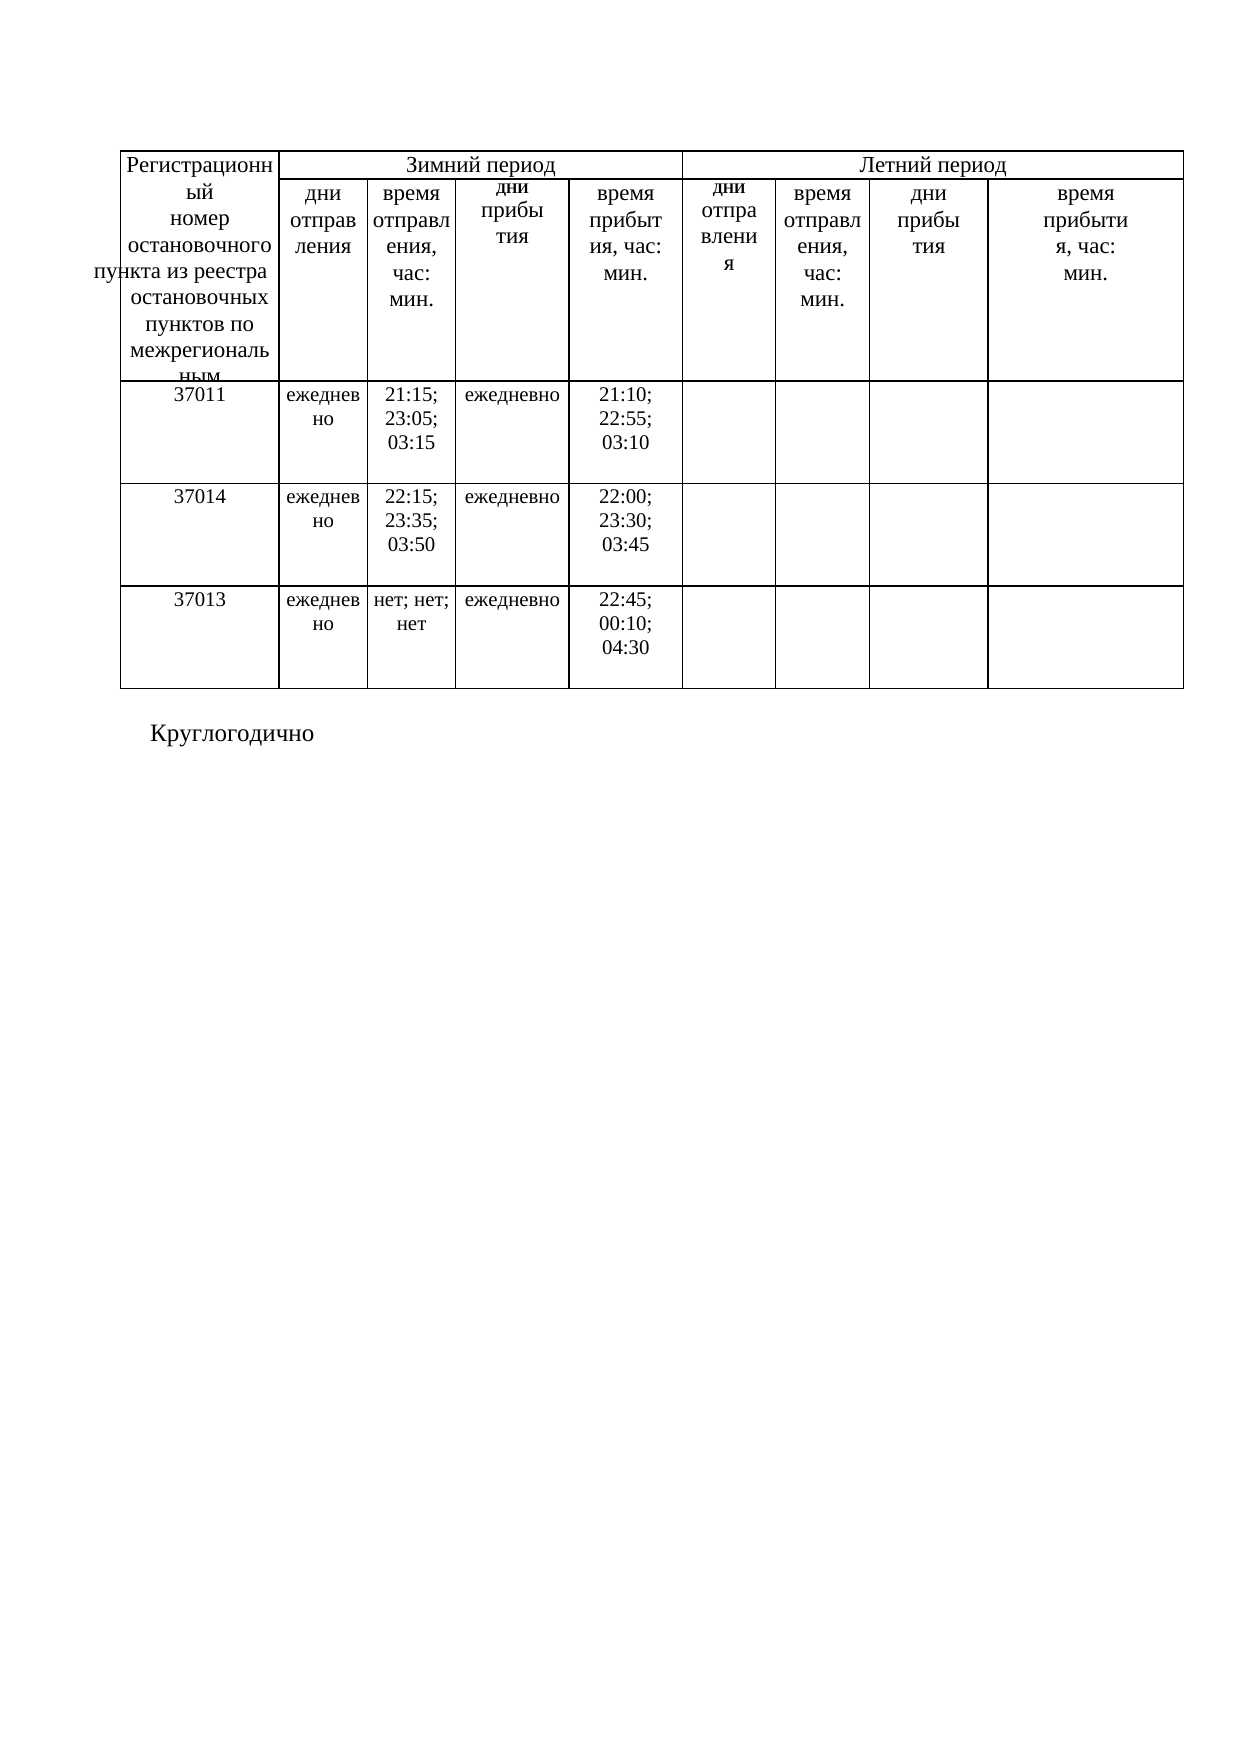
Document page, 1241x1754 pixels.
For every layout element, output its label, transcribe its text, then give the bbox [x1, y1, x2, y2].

table_header Зимний период [280, 152, 682, 178]
table_cell [683, 484, 775, 585]
table_cell [776, 382, 869, 482]
table_cell [870, 382, 987, 482]
table_cell 21:15; 23:05; 03:15 [368, 382, 455, 482]
table_cell [870, 484, 987, 585]
table_cell время прибыти я, час: мин. [989, 180, 1183, 380]
table_cell 37014 [121, 484, 278, 585]
table_cell время прибыт ия, час: мин. [570, 180, 682, 380]
table_header Летний период [683, 152, 1183, 178]
table_cell 22:45; 00:10; 04:30 [570, 587, 682, 687]
table_cell ДНИ отпра влени я [683, 180, 775, 380]
table_cell время отправл ения, час: мин. [776, 180, 869, 380]
table_cell ежедневно [280, 484, 367, 585]
text Круглогодично [150, 718, 1090, 747]
table_cell 22:00; 23:30; 03:45 [570, 484, 682, 585]
table_cell дни прибы тия [870, 180, 987, 380]
table_cell ежедневно [456, 382, 568, 482]
table_cell 37011 [121, 382, 278, 482]
table_cell [776, 587, 869, 687]
table_cell 21:10; 22:55; 03:10 [570, 382, 682, 482]
table_cell [989, 587, 1183, 687]
table_cell нет; нет; нет [368, 587, 455, 687]
table_cell [683, 382, 775, 482]
table_cell ежедневно [280, 587, 367, 687]
table_cell [776, 484, 869, 585]
table_cell ежедневно [456, 484, 568, 585]
table_cell 22:15; 23:35; 03:50 [368, 484, 455, 585]
table_cell время отправл ения, час: мин. [368, 180, 455, 380]
table_cell ежедневно [280, 382, 367, 482]
table_cell ежедневно [456, 587, 568, 687]
table_cell [870, 587, 987, 687]
table_cell [683, 587, 775, 687]
table_cell [989, 382, 1183, 482]
table_cell ДНИ прибы тия [456, 180, 568, 380]
table_cell дни отправ ления [280, 180, 367, 380]
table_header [121, 152, 278, 380]
table_cell 37013 [121, 587, 278, 687]
table_cell [989, 484, 1183, 585]
